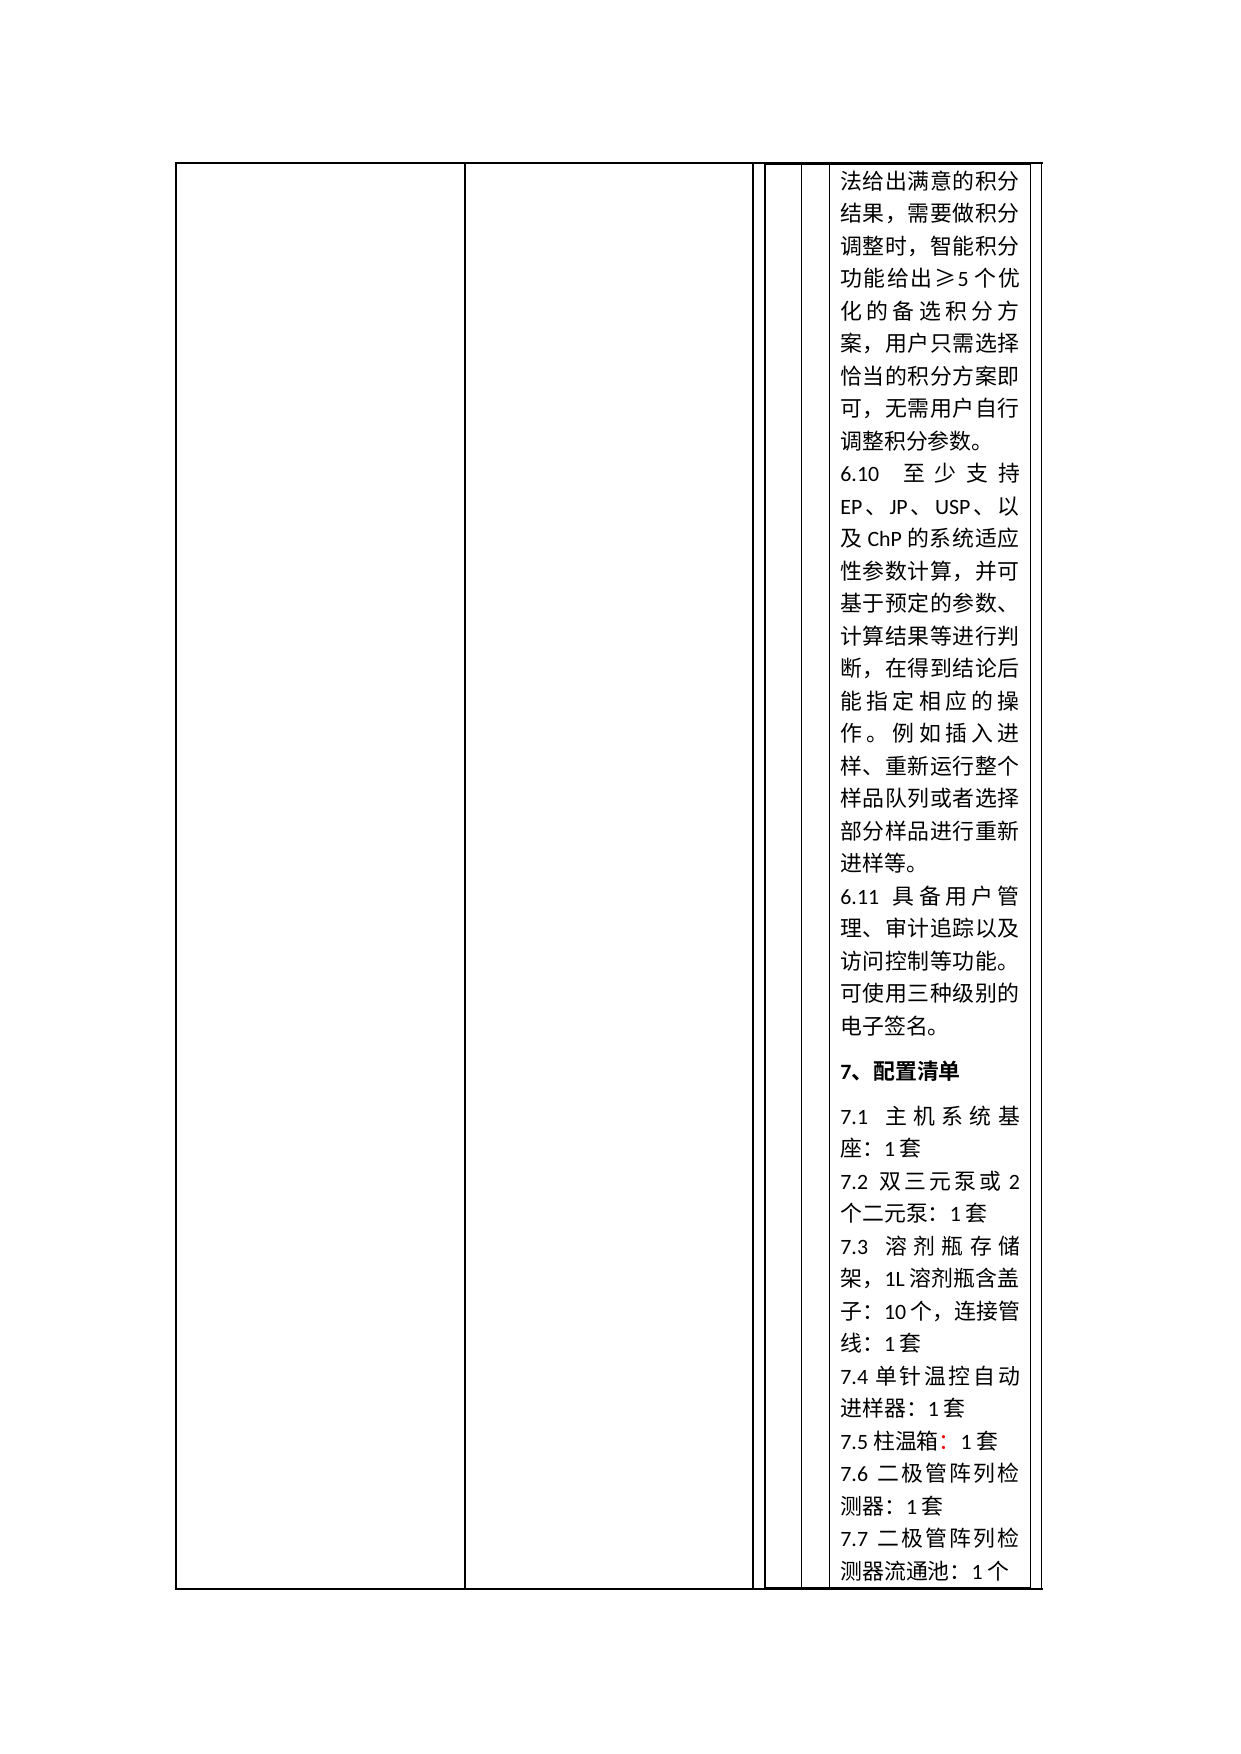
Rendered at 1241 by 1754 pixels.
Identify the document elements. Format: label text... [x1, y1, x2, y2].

table_cell 1 [466, 164, 752, 1588]
table_cell [754, 164, 764, 1588]
table_cell [802, 165, 829, 1587]
table_cell [766, 165, 801, 1587]
table_cell [1031, 164, 1041, 1588]
table_cell [177, 164, 464, 1588]
table_cell [830, 165, 1030, 1587]
